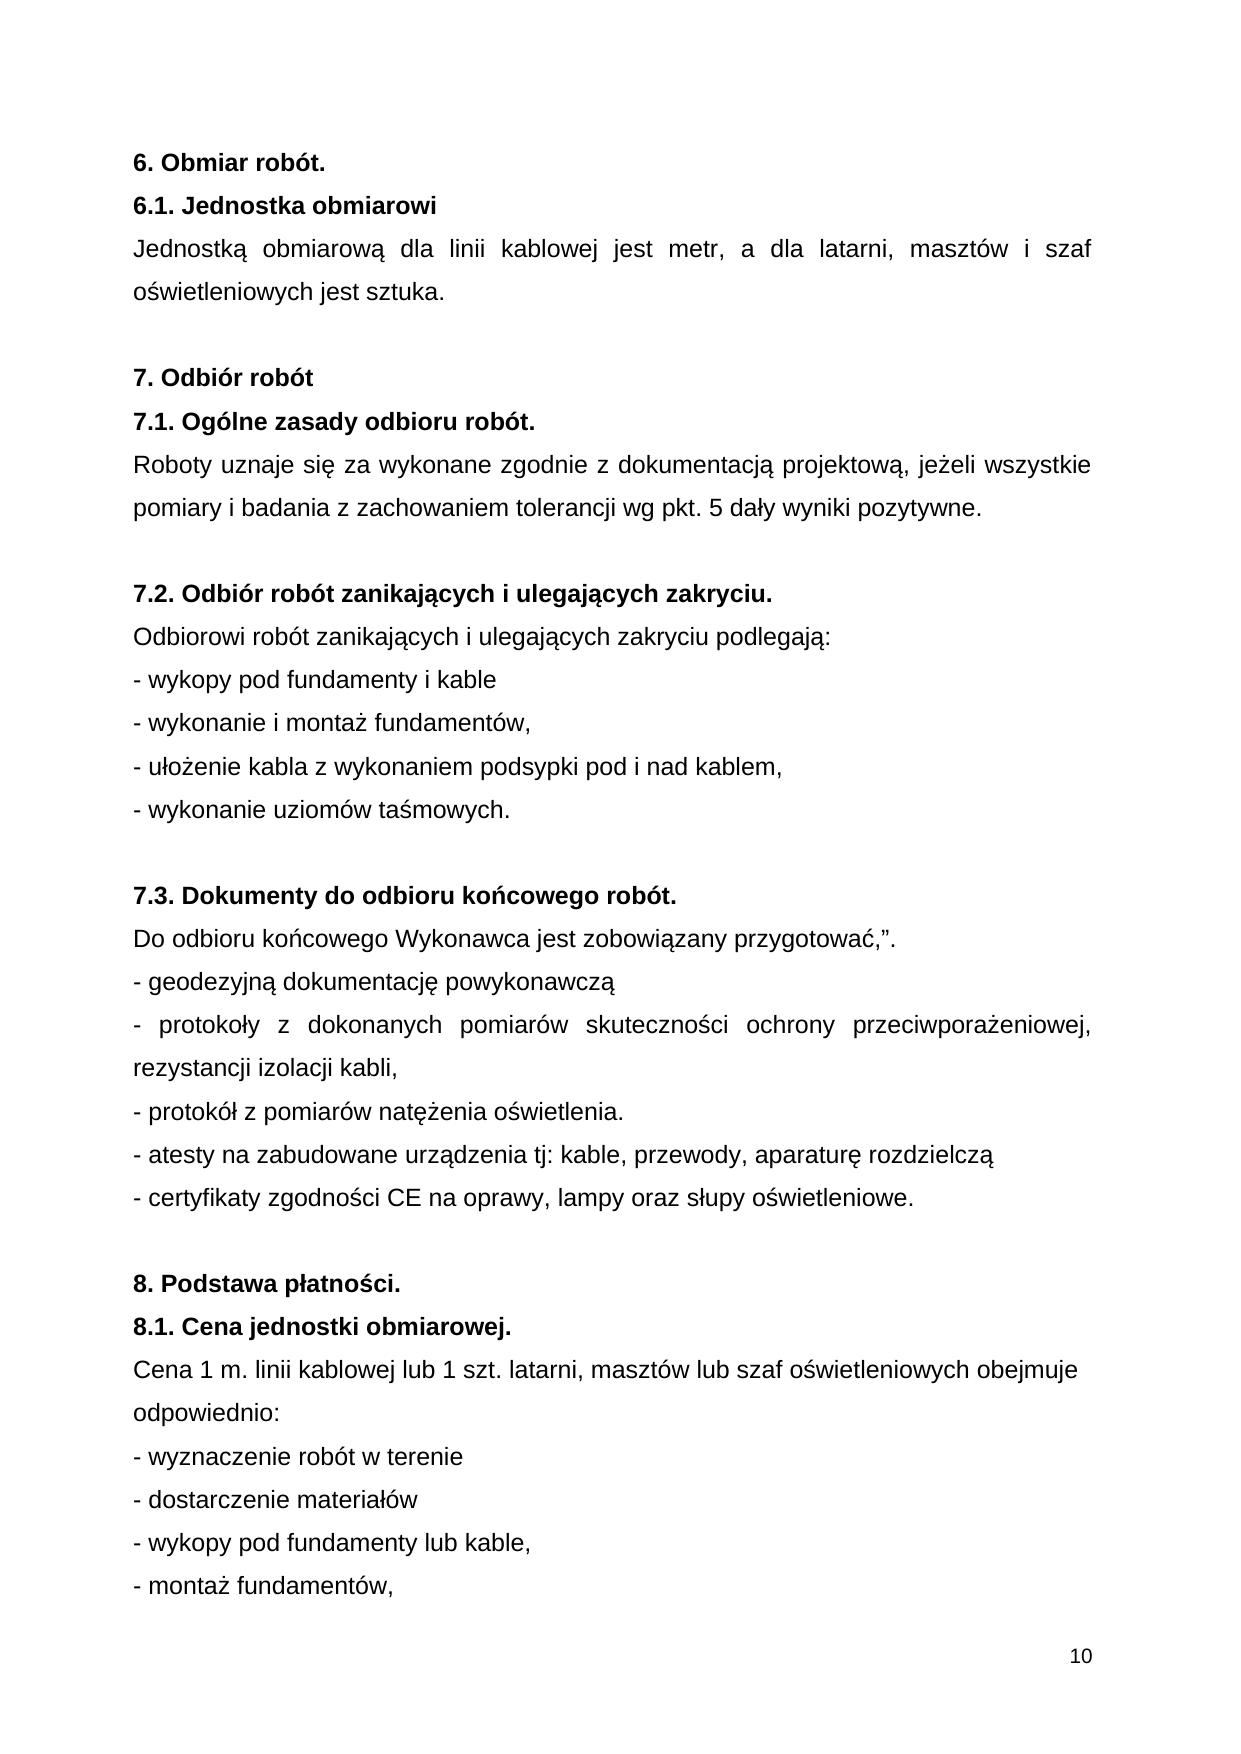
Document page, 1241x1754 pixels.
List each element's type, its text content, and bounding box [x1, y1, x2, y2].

text - wykonanie uziomów taśmowych. [133, 794, 1092, 823]
text - wyznaczenie robót w terenie [133, 1441, 1092, 1470]
text - wykopy pod fundamenty lub kable, [133, 1528, 1092, 1556]
text 7.3. Dokumenty do odbioru końcowego robót. [133, 881, 1092, 909]
text Odbiorowi robót zanikających i ulegających zakryciu podlegają: [133, 622, 1092, 651]
text 8. Podstawa płatności. [133, 1269, 1092, 1298]
text 7.2. Odbiór robót zanikających i ulegających zakryciu. [133, 579, 1092, 608]
text 6. Obmiar robót. [133, 148, 1092, 176]
text 7. Odbiór robót [133, 363, 1092, 392]
text - protokół z pomiarów natężenia oświetlenia. [133, 1096, 1092, 1125]
text Roboty uznaje się za wykonane zgodnie z dokumentacją projektową, jeżeli wszystkie pomiary i badania z zachowaniem tolerancji wg pkt. 5 dały wyniki pozytywne. [133, 449, 1092, 521]
text Cena 1 m. linii kablowej lub 1 szt. latarni, masztów lub szaf oświetleniowych obejmuje [133, 1355, 1092, 1384]
text - geodezyjną dokumentację powykonawczą [133, 967, 1092, 996]
text 8.1. Cena jednostki obmiarowej. [133, 1312, 1092, 1341]
text Jednostką obmiarową dla linii kablowej jest metr, a dla latarni, masztów i szaf oświetleniowych jest sztuka. [133, 234, 1092, 306]
text - ułożenie kabla z wykonaniem podsypki pod i nad kablem, [133, 751, 1092, 780]
text - montaż fundamentów, [133, 1571, 1092, 1599]
text odpowiednio: [133, 1398, 1092, 1427]
text 6.1. Jednostka obmiarowi [133, 191, 1092, 219]
text - atesty na zabudowane urządzenia tj: kable, przewody, aparaturę rozdzielczą [133, 1139, 1092, 1168]
text - dostarczenie materiałów [133, 1484, 1092, 1513]
text 7.1. Ogólne zasady odbioru robót. [133, 406, 1092, 435]
text - protokoły z dokonanych pomiarów skuteczności ochrony przeciwporażeniowej, rezystancji izolacji kabli, [133, 1010, 1092, 1082]
text - certyfikaty zgodności CE na oprawy, lampy oraz słupy oświetleniowe. [133, 1183, 1092, 1211]
text Do odbioru końcowego Wykonawca jest zobowiązany przygotować,”. [133, 924, 1092, 953]
text - wykonanie i montaż fundamentów, [133, 708, 1092, 737]
text - wykopy pod fundamenty i kable [133, 665, 1092, 694]
